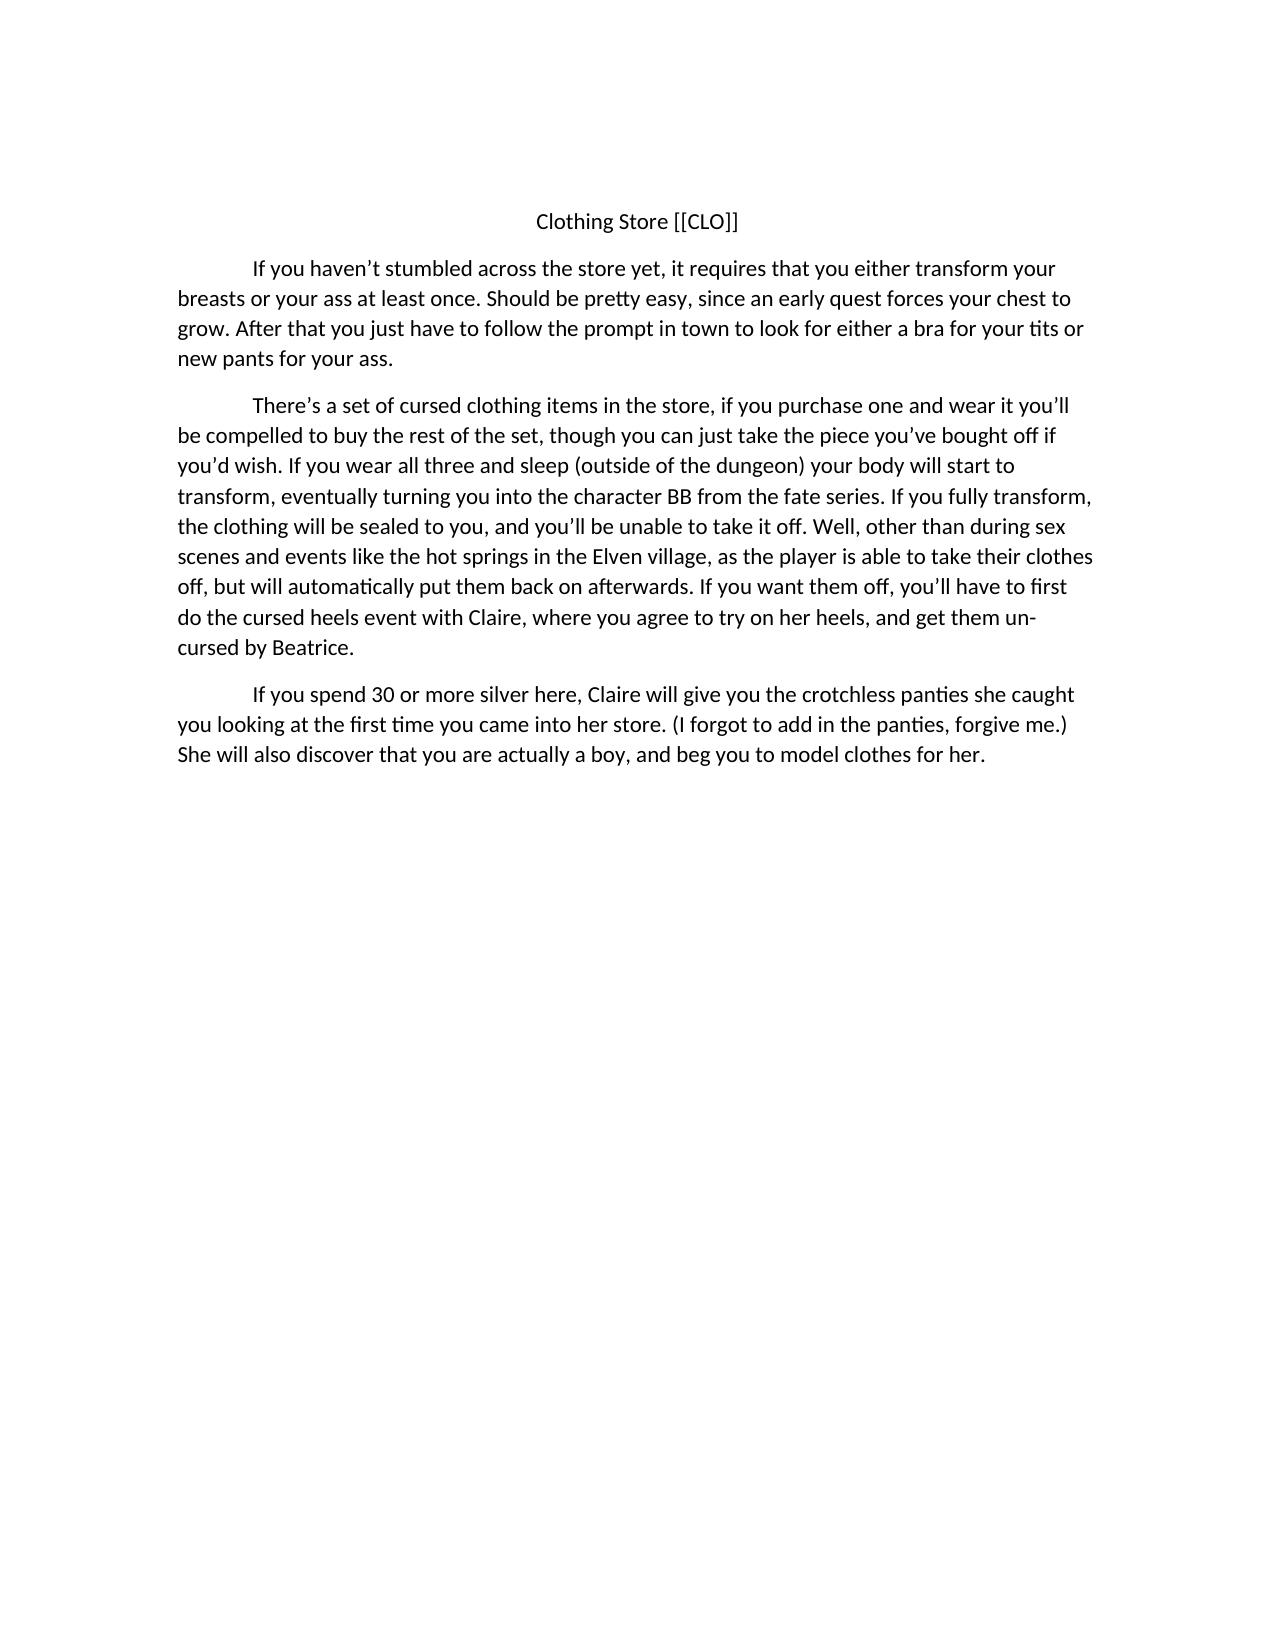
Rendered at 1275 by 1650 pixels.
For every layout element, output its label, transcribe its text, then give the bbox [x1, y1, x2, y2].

text There’s a set of cursed clothing items in the store, if you purchase one and wear it you’ll be compelled to buy the rest of the set, though you can just take the piece you’ve bought off if you’d wish. If you wear all three and sleep (outside of the dungeon) your body will start to transform, eventually turning you into the character BB from the fate series. If you fully transform, the clothing will be sealed to you, and you’ll be unable to take it off. Well, other than during sex scenes and events like the hot springs in the Elven village, as the player is able to take their clothes off, but will automatically put them back on afterwards. If you want them off, you’ll have to first do the cursed heels event with Claire, where you agree to try on her heels, and get them un-cursed by Beatrice. [177, 391, 1098, 661]
text If you spend 30 or more silver here, Claire will give you the crotchless panties she caught you looking at the first time you came into her store. (I forgot to add in the panties, forgive me.) She will also discover that you are actually a boy, and beg you to model clothes for her. [177, 680, 1098, 768]
text Clothing Store [[CLO]] [177, 207, 1098, 235]
text If you haven’t stumbled across the store yet, it requires that you either transform your breasts or your ass at least once. Should be pretty easy, since an early quest forces your chest to grow. After that you just have to follow the prompt in town to look for either a bra for your tits or new pants for your ass. [177, 254, 1098, 372]
